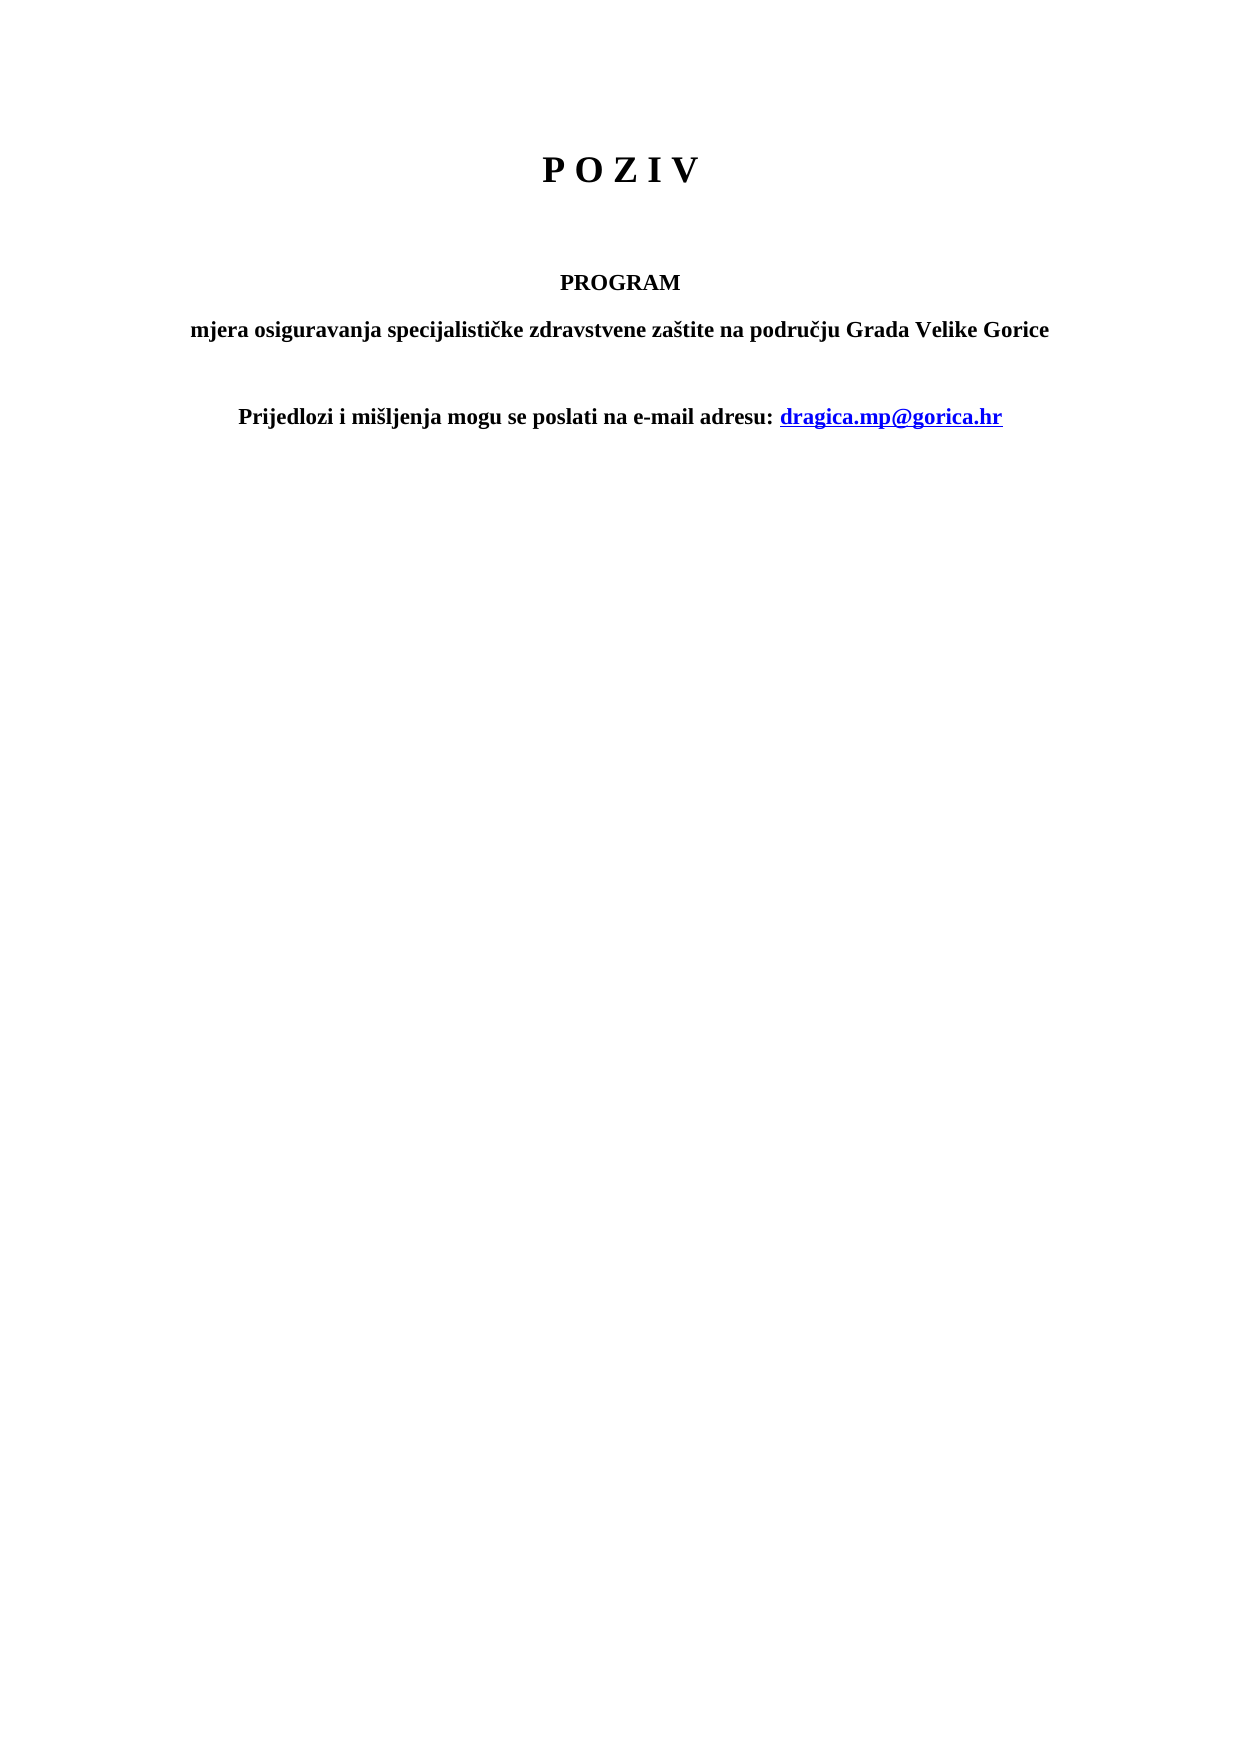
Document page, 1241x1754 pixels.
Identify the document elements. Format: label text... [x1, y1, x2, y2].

text PROGRAM [148, 269, 1093, 295]
text mjera osiguravanja specijalističke zdravstvene zaštite na području Grada Velike Gorice [148, 316, 1093, 343]
text P O Z I V [148, 148, 1093, 191]
text Prijedlozi i mišljenja mogu se poslati na e-mail adresu: dragica.mp@gorica.hr [148, 403, 1093, 429]
